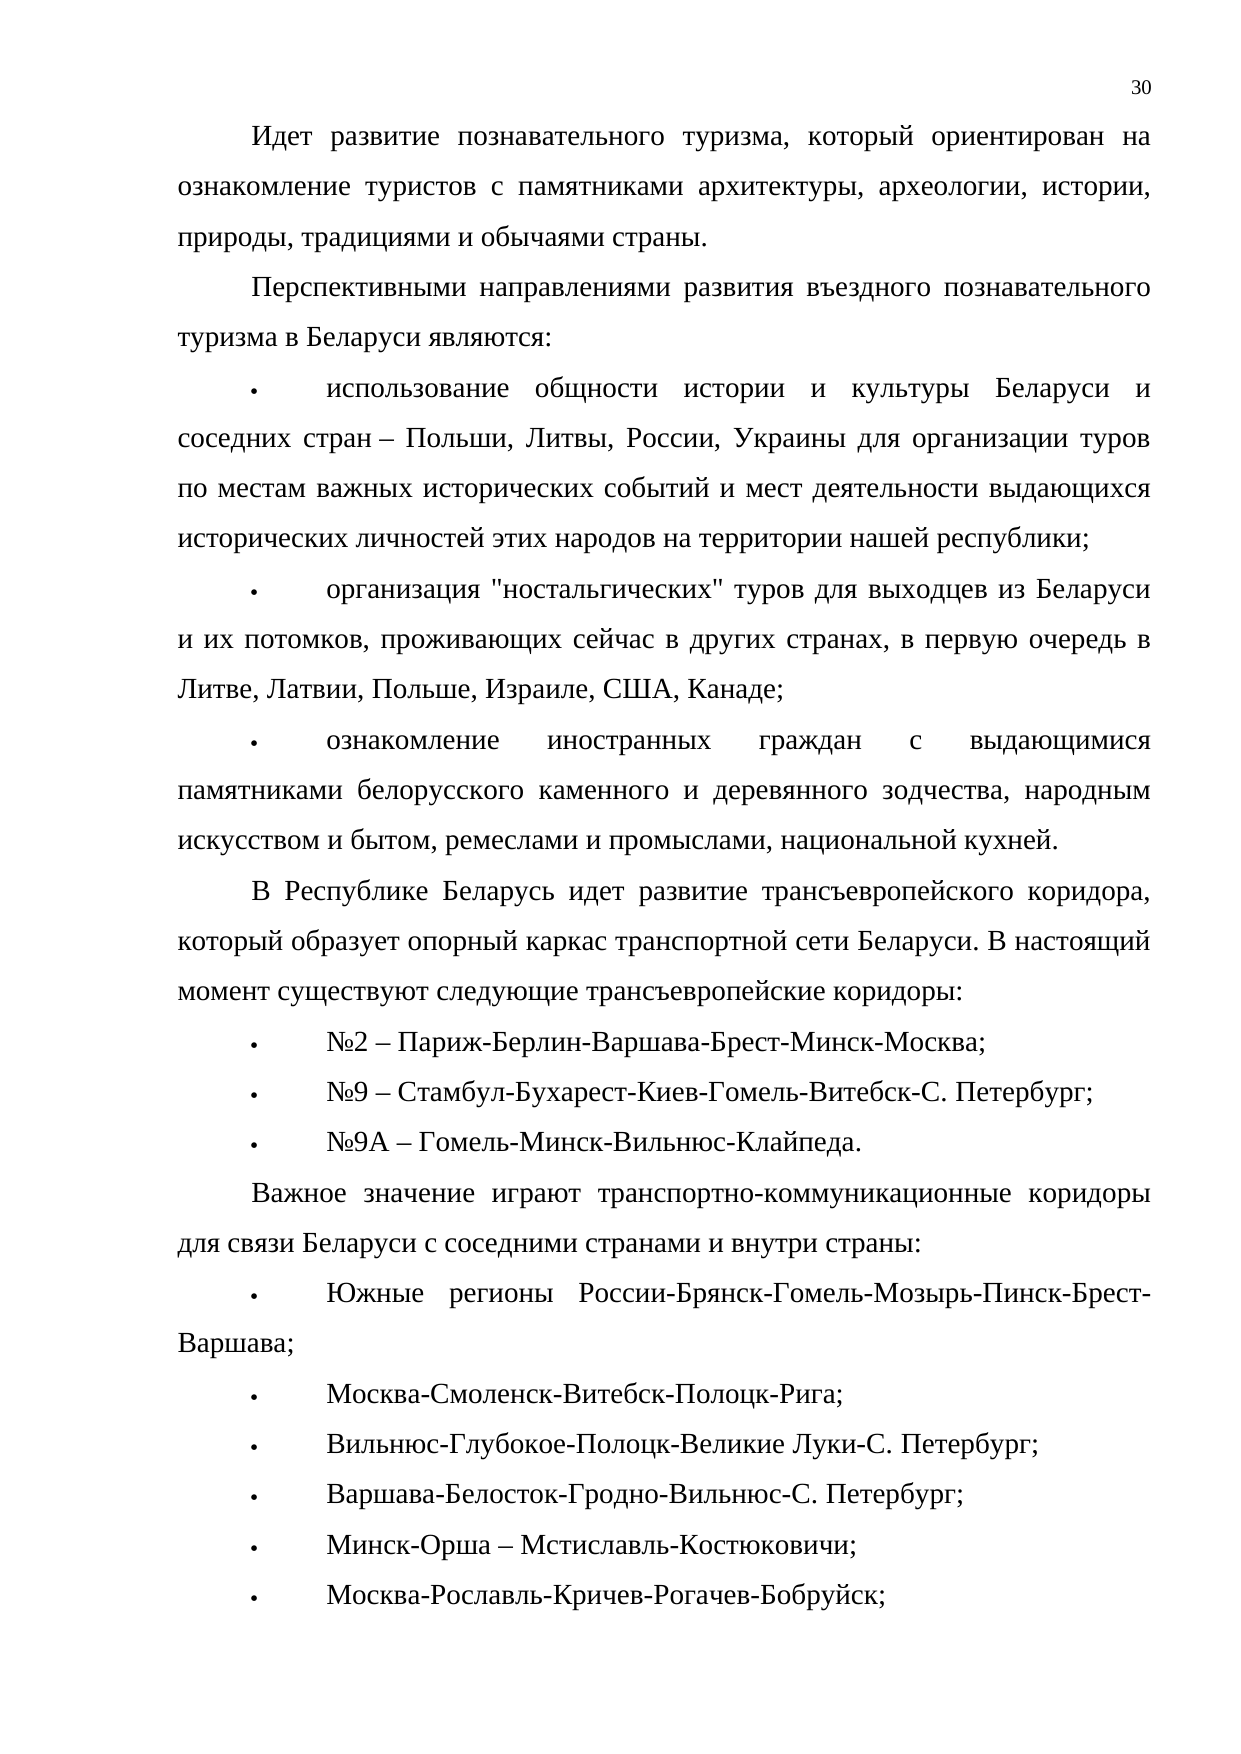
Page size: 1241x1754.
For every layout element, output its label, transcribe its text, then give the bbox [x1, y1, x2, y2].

list использование общности истории и культуры Беларуси и соседних стран – Польши, Литвы, России, Украины для организации туров по местам важных исторических событий и мест деятельности выдающихся исторических личностей этих народов на территории нашей республики; [177, 370, 1152, 554]
list Москва-Смоленск-Витебск-Полоцк-Рига; [177, 1376, 1152, 1409]
list №9 – Стамбул-Бухарест-Киев-Гомель-Витебск-С. Петербург; [177, 1074, 1152, 1108]
list №9А – Гомель-Минск-Вильнюс-Клайпеда. [177, 1124, 1152, 1158]
text Перспективными направлениями развития въездного познавательного туризма в Беларуси являются: [177, 269, 1152, 353]
list организация "ностальгических" туров для выходцев из Беларуси и их потомков, проживающих сейчас в других странах, в первую очередь в Литве, Латвии, Польше, Израиле, США, Канаде; [177, 571, 1152, 705]
list Москва-Рославль-Кричев-Рогачев-Бобруйск; [177, 1577, 1152, 1611]
text Идет развитие познавательного туризма, который ориентирован на ознакомление туристов с памятниками архитектуры, археологии, истории, природы, традициями и обычаями страны. [177, 118, 1152, 252]
list Южные регионы России-Брянск-Гомель-Мозырь-Пинск-Брест-Варшава; [177, 1275, 1152, 1359]
list ознакомление иностранных граждан с выдающимися памятниками белорусского каменного и деревянного зодчества, народным искусством и бытом, ремеслами и промыслами, национальной кухней. [177, 722, 1152, 856]
list Минск-Орша – Мстиславль-Костюковичи; [177, 1527, 1152, 1560]
list Вильнюс-Глубокое-Полоцк-Великие Луки-С. Петербург; [177, 1426, 1152, 1460]
text В Республике Беларусь идет развитие трансъевропейского коридора, который образует опорный каркас транспортной сети Беларуси. В настоящий момент существуют следующие трансъевропейские коридоры: [177, 873, 1152, 1007]
list №2 – Париж-Берлин-Варшава-Брест-Минск-Москва; [177, 1024, 1152, 1057]
list Варшава-Белосток-Гродно-Вильнюс-С. Петербург; [177, 1477, 1152, 1510]
text Важное значение играют транспортно-коммуникационные коридоры для связи Беларуси с соседними странами и внутри страны: [177, 1175, 1152, 1258]
